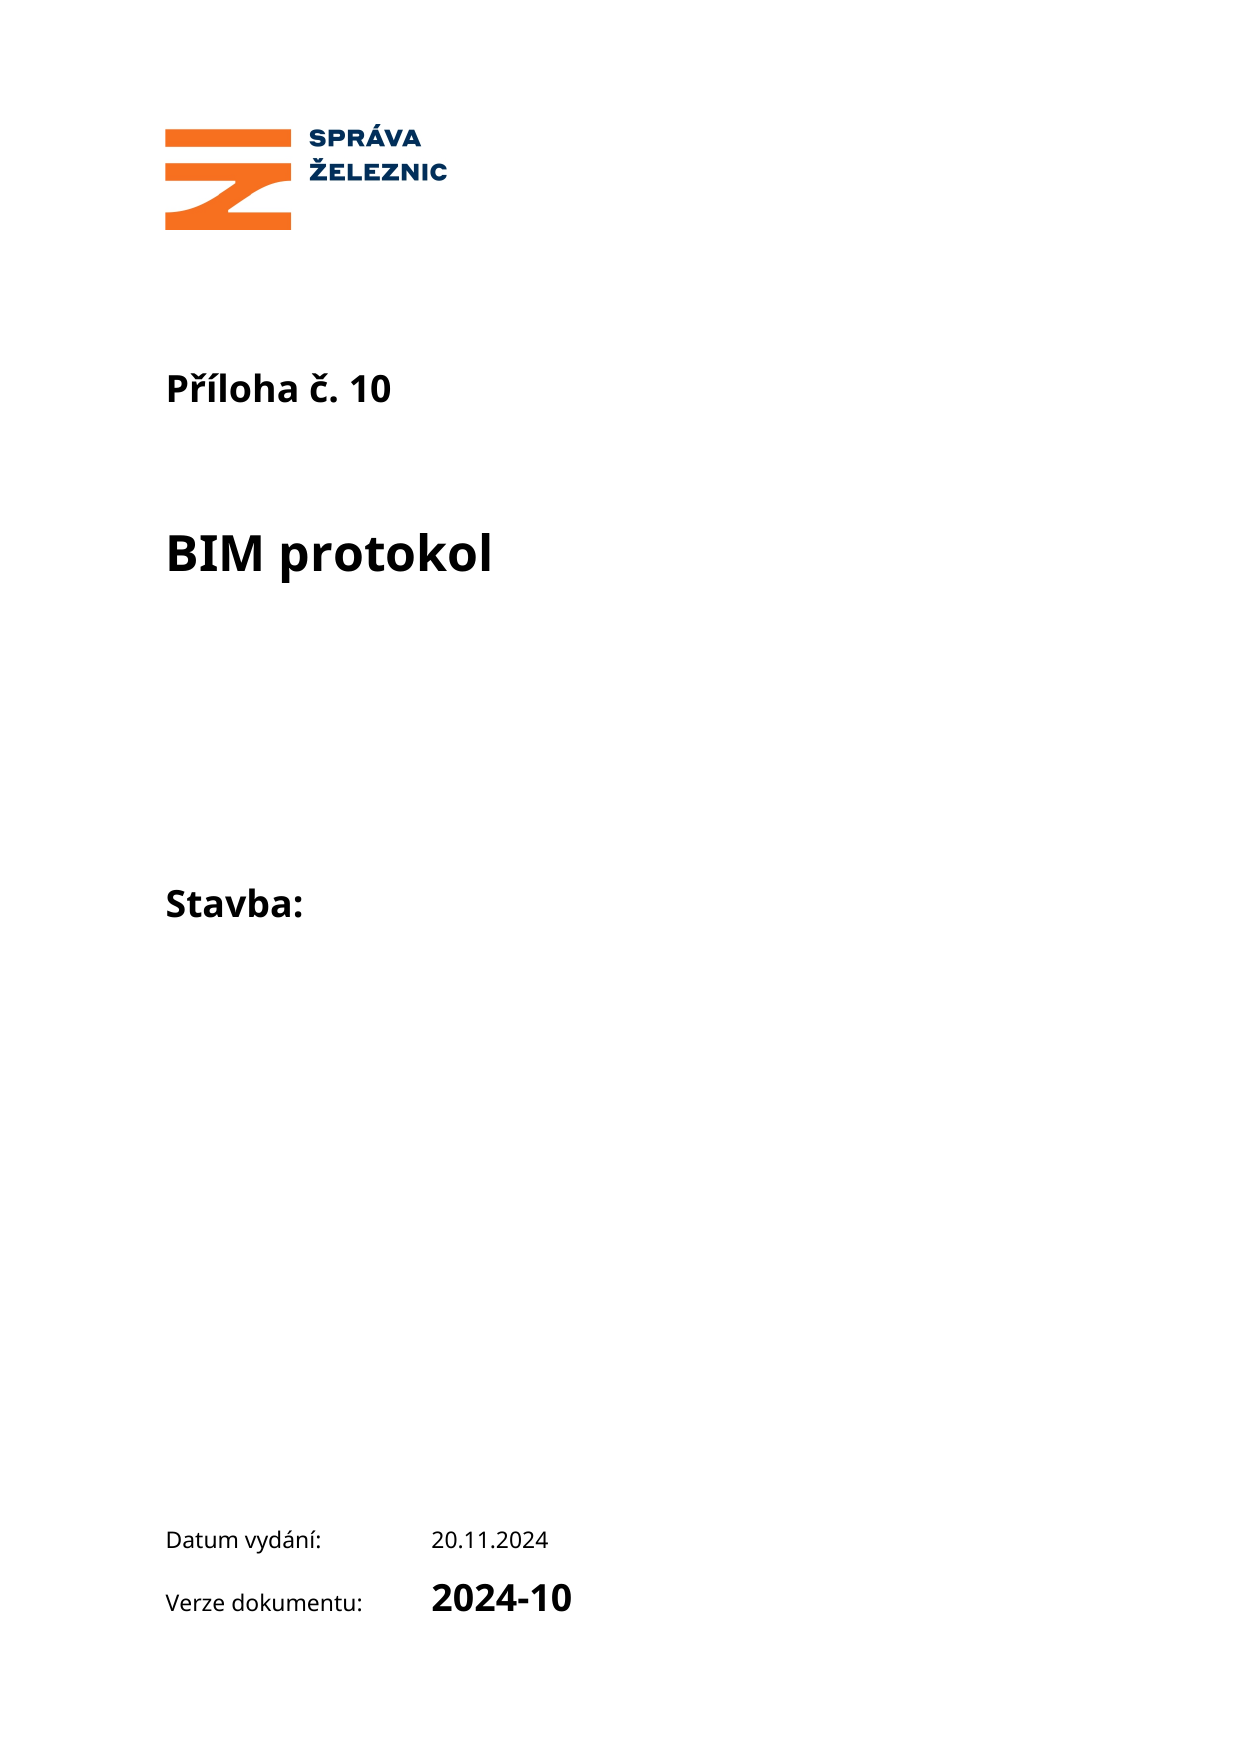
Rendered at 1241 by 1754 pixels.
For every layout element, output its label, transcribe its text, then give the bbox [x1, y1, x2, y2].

text Stavba: [165, 877, 1075, 928]
picture [165, 124, 447, 230]
text Příloha č. 10 [165, 362, 1075, 413]
